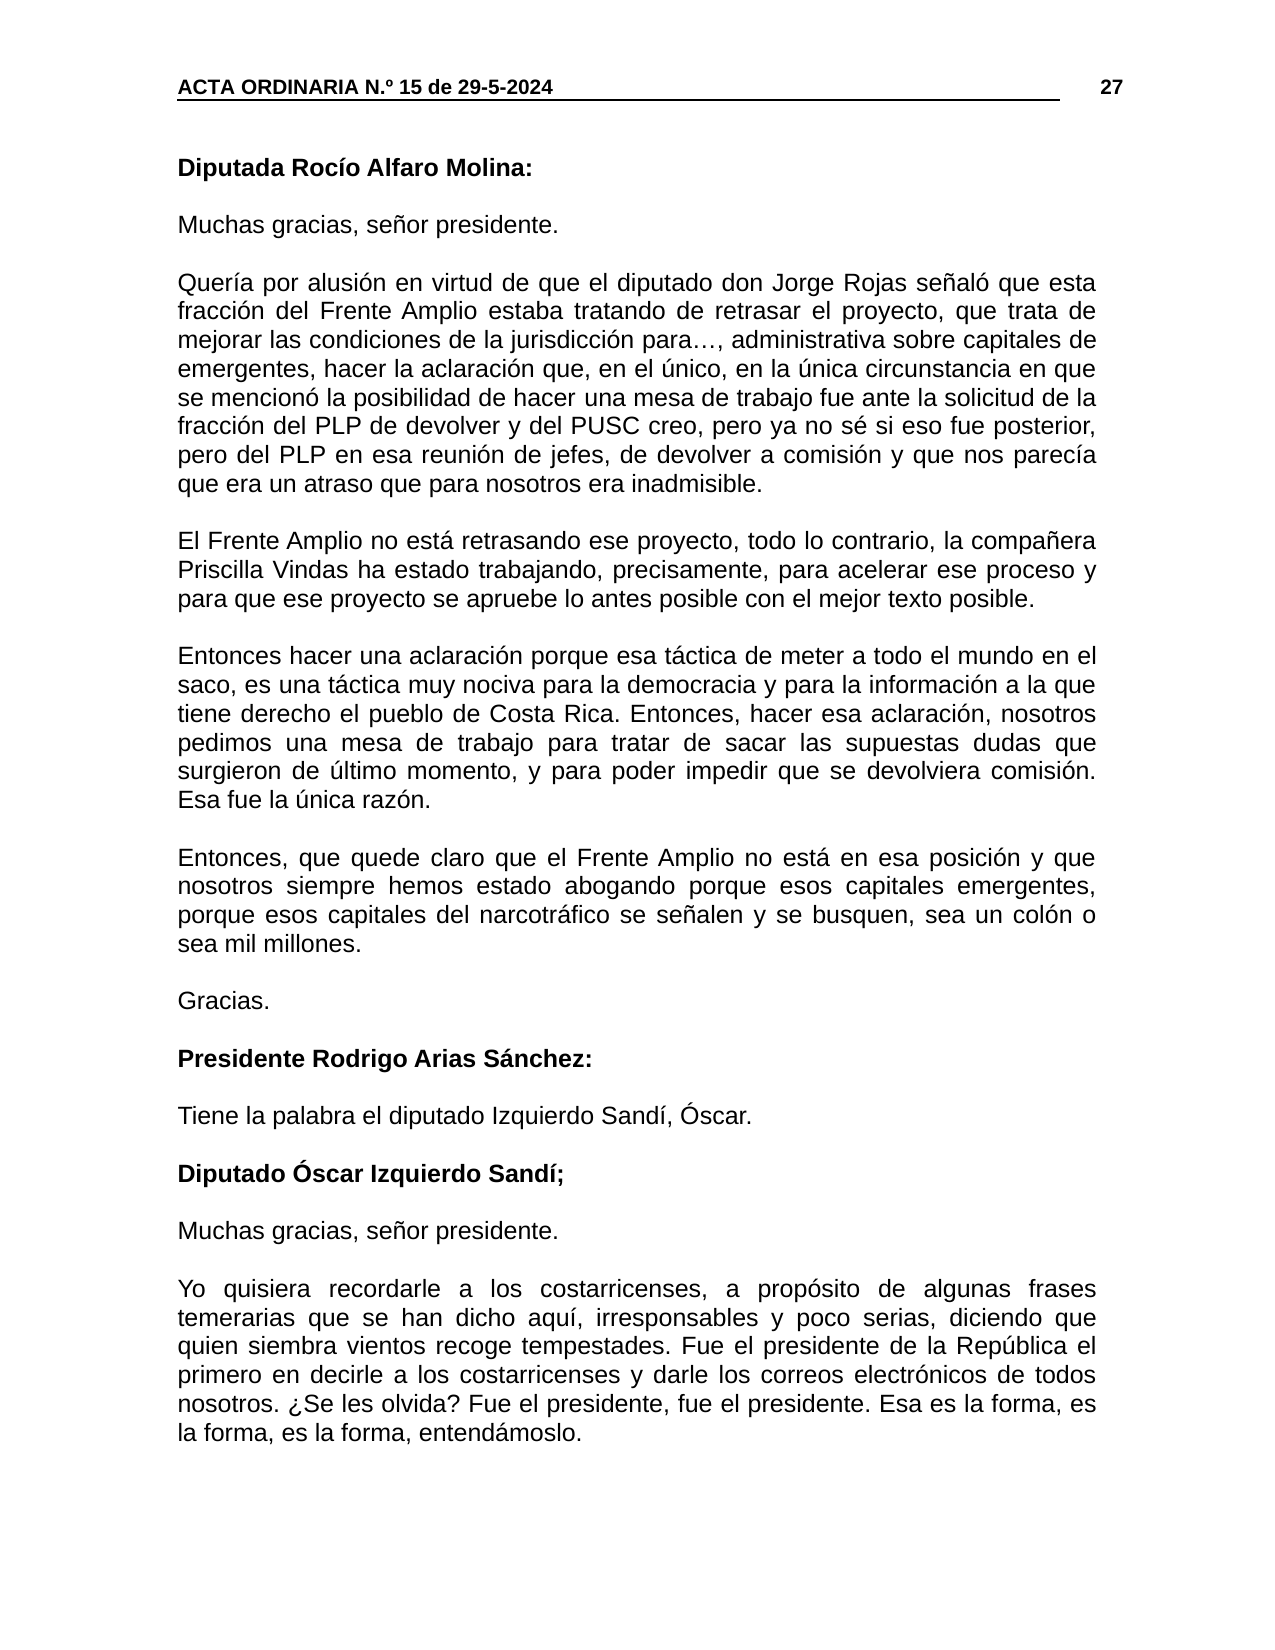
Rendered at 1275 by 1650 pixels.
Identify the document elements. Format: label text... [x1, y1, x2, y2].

text El Frente Amplio no está retrasando ese proyecto, todo lo contrario, la compañera Priscilla Vindas ha estado trabajando, precisamente, para acelerar ese proceso y para que ese proyecto se apruebe lo antes posible con el mejor texto posible. [177, 526, 1098, 613]
text Muchas gracias, señor presidente. [177, 1216, 1098, 1245]
text Yo quisiera recordarle a los costarricenses, a propósito de algunas frases temerarias que se han dicho aquí, irresponsables y poco serias, diciendo que quien siembra vientos recoge tempestades. Fue el presidente de la República el primero en decirle a los costarricenses y darle los correos electrónicos de todos nosotros. ¿Se les olvida? Fue el presidente, fue el presidente. Esa es la forma, es la forma, es la forma, entendámoslo. [177, 1274, 1098, 1446]
text Gracias. [177, 986, 1098, 1015]
text Diputada Rocío Alfaro Molina: [177, 153, 1098, 181]
text Tiene la palabra el diputado Izquierdo Sandí, Óscar. [177, 1101, 1098, 1130]
text Entonces, que quede claro que el Frente Amplio no está en esa posición y que nosotros siempre hemos estado abogando porque esos capitales emergentes, porque esos capitales del narcotráfico se señalen y se busquen, sea un colón o sea mil millones. [177, 843, 1098, 958]
text Presidente Rodrigo Arias Sánchez: [177, 1044, 1098, 1073]
text Quería por alusión en virtud de que el diputado don Jorge Rojas señaló que esta fracción del Frente Amplio estaba tratando de retrasar el proyecto, que trata de mejorar las condiciones de la jurisdicción para…, administrativa sobre capitales de emergentes, hacer la aclaración que, en el único, en la única circunstancia en que se mencionó la posibilidad de hacer una mesa de trabajo fue ante la solicitud de la fracción del PLP de devolver y del PUSC creo, pero ya no sé si eso fue posterior, pero del PLP en esa reunión de jefes, de devolver a comisión y que nos parecía que era un atraso que para nosotros era inadmisible. [177, 268, 1098, 498]
text Entonces hacer una aclaración porque esa táctica de meter a todo el mundo en el saco, es una táctica muy nociva para la democracia y para la información a la que tiene derecho el pueblo de Costa Rica. Entonces, hacer esa aclaración, nosotros pedimos una mesa de trabajo para tratar de sacar las supuestas dudas que surgieron de último momento, y para poder impedir que se devolviera comisión. Esa fue la única razón. [177, 641, 1098, 814]
text Diputado Óscar Izquierdo Sandí; [177, 1159, 1098, 1188]
text Muchas gracias, señor presidente. [177, 210, 1098, 239]
